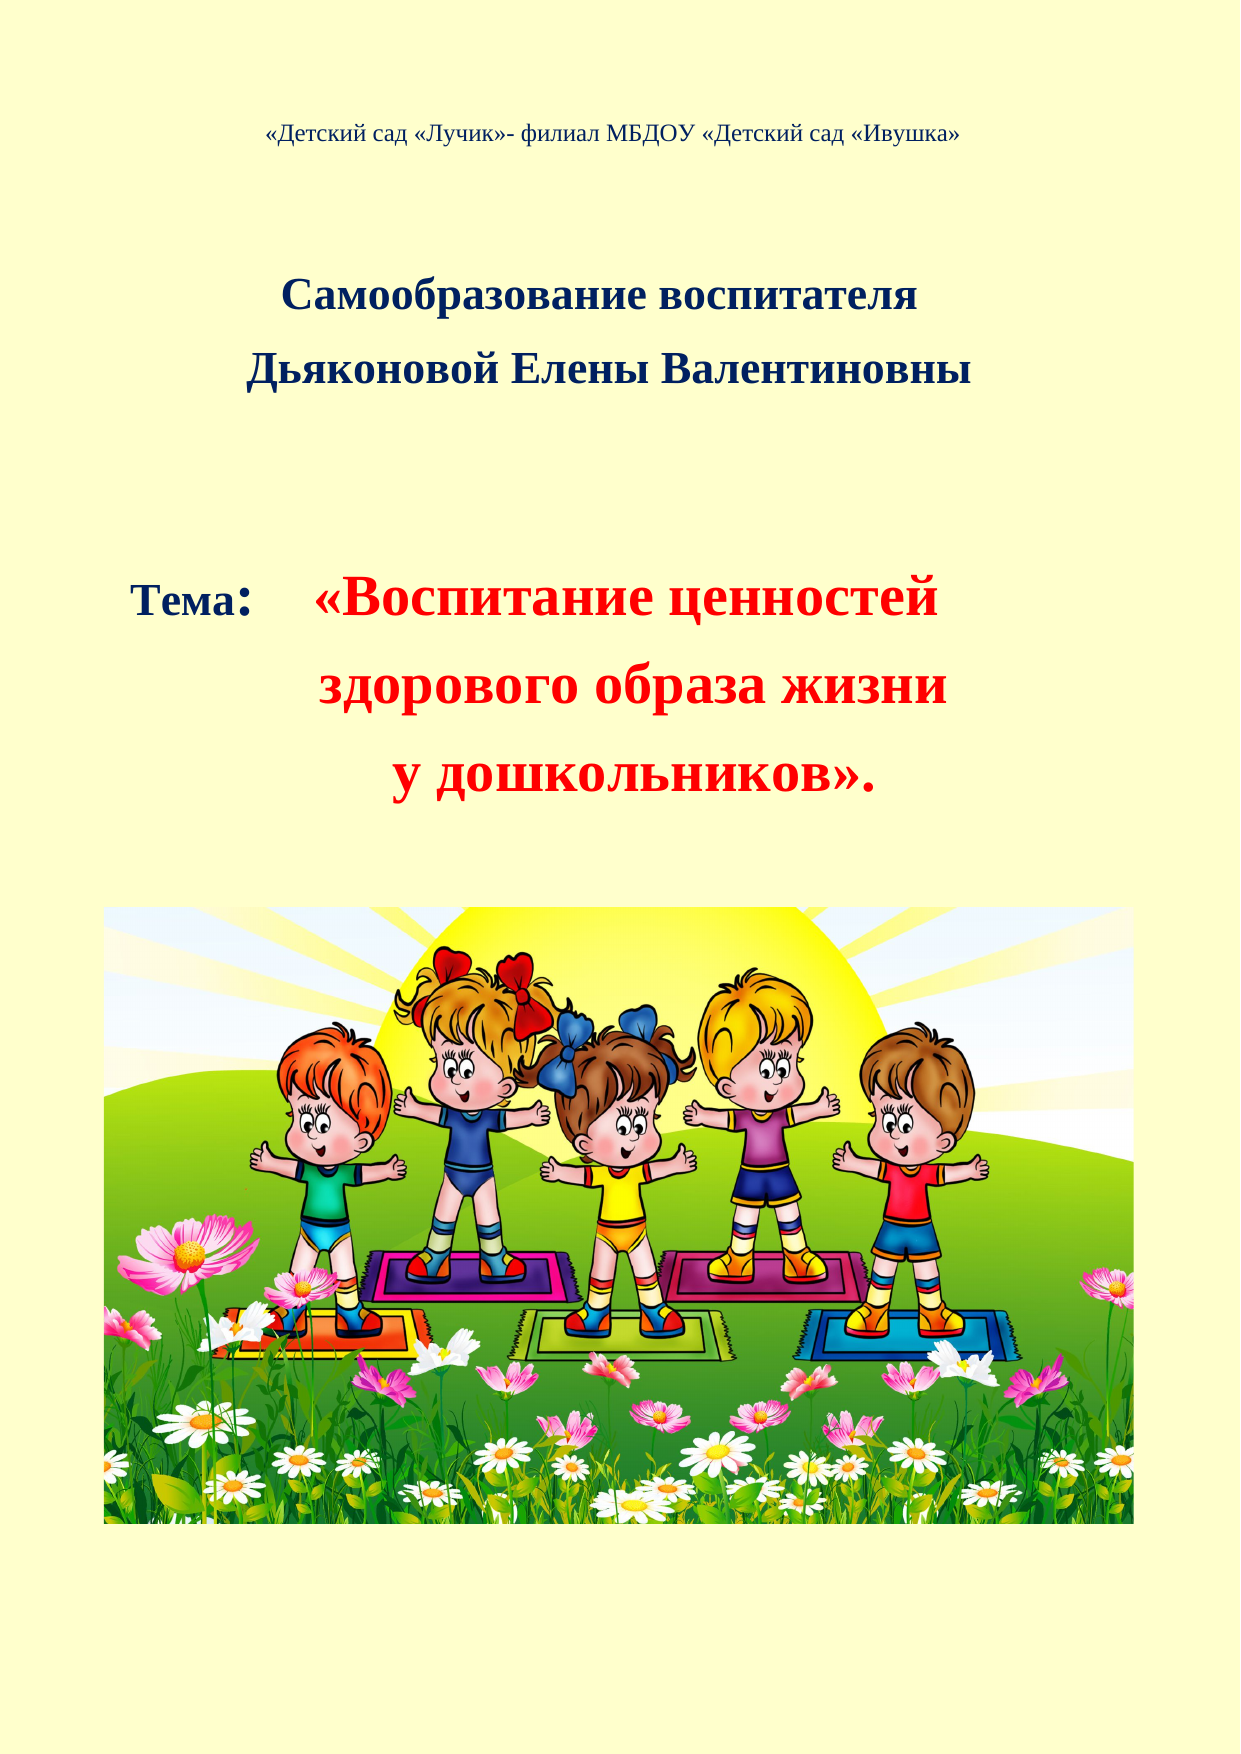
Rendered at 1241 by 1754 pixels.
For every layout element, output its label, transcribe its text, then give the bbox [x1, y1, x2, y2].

text у дошкольников». [130, 737, 1152, 804]
text «Детский сад «Лучик»- филиал МБДОУ «Детский сад «Ивушка» [177, 118, 1152, 147]
picture [103, 907, 1134, 1524]
text Самообразование воспитателя [177, 267, 1152, 319]
text Тема: «Воспитание ценностей [130, 561, 1152, 628]
text Дьяконовой Елены Валентиновны [177, 340, 1152, 393]
text здорового образа жизни [130, 649, 1152, 716]
